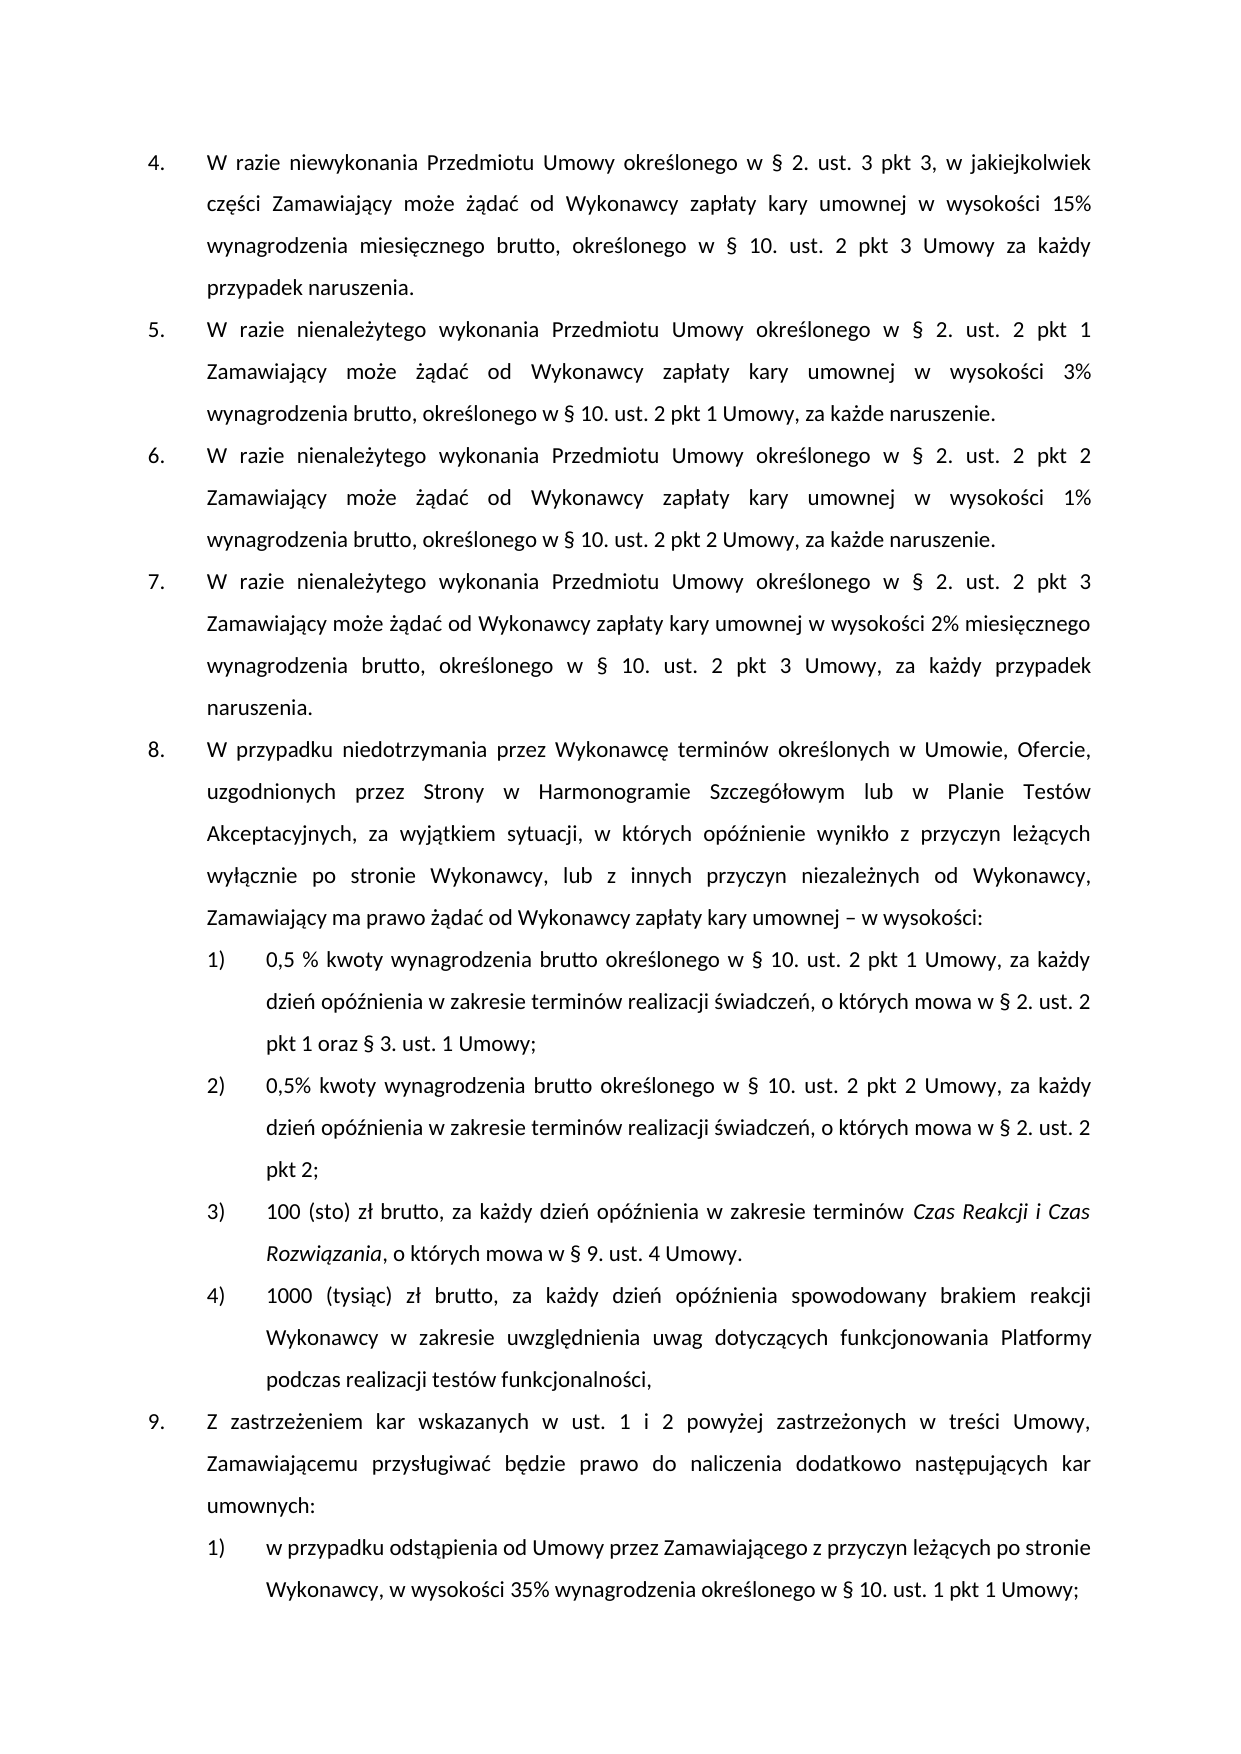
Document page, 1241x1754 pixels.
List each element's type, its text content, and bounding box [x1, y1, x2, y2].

list 100 (sto) zł brutto, za każdy dzień opóźnienia w zakresie terminów Czas Reakcji i Czas Rozwiązania, o których mowa w § 9. ust. 4 Umowy. [207, 1197, 1093, 1267]
list W razie nienależytego wykonania Przedmiotu Umowy określonego w § 2. ust. 2 pkt 1 Zamawiający może żądać od Wykonawcy zapłaty kary umownej w wysokości 3% wynagrodzenia brutto, określonego w § 10. ust. 2 pkt 1 Umowy, za każde naruszenie. [148, 316, 1093, 427]
list W przypadku niedotrzymania przez Wykonawcę terminów określonych w Umowie, Ofercie, uzgodnionych przez Strony w Harmonogramie Szczegółowym lub w Planie Testów Akceptacyjnych, za wyjątkiem sytuacji, w których opóźnienie wynikło z przyczyn leżących wyłącznie po stronie Wykonawcy, lub z innych przyczyn niezależnych od Wykonawcy, Zamawiający ma prawo żądać od Wykonawcy zapłaty kary umownej – w wysokości: [148, 735, 1093, 931]
list w przypadku odstąpienia od Umowy przez Zamawiającego z przyczyn leżących po stronie Wykonawcy, w wysokości 35% wynagrodzenia określonego w § 10. ust. 1 pkt 1 Umowy; [207, 1533, 1093, 1603]
list W razie nienależytego wykonania Przedmiotu Umowy określonego w § 2. ust. 2 pkt 3 Zamawiający może żądać od Wykonawcy zapłaty kary umownej w wysokości 2% miesięcznego wynagrodzenia brutto, określonego w § 10. ust. 2 pkt 3 Umowy, za każdy przypadek naruszenia. [148, 567, 1093, 721]
list 0,5 % kwoty wynagrodzenia brutto określonego w § 10. ust. 2 pkt 1 Umowy, za każdy dzień opóźnienia w zakresie terminów realizacji świadczeń, o których mowa w § 2. ust. 2 pkt 1 oraz § 3. ust. 1 Umowy; [207, 945, 1093, 1057]
list 0,5% kwoty wynagrodzenia brutto określonego w § 10. ust. 2 pkt 2 Umowy, za każdy dzień opóźnienia w zakresie terminów realizacji świadczeń, o których mowa w § 2. ust. 2 pkt 2; [207, 1071, 1093, 1183]
list Z zastrzeżeniem kar wskazanych w ust. 1 i 2 powyżej zastrzeżonych w treści Umowy, Zamawiającemu przysługiwać będzie prawo do naliczenia dodatkowo następujących kar umownych: [148, 1407, 1093, 1519]
list W razie nienależytego wykonania Przedmiotu Umowy określonego w § 2. ust. 2 pkt 2 Zamawiający może żądać od Wykonawcy zapłaty kary umownej w wysokości 1% wynagrodzenia brutto, określonego w § 10. ust. 2 pkt 2 Umowy, za każde naruszenie. [148, 441, 1093, 553]
list W razie niewykonania Przedmiotu Umowy określonego w § 2. ust. 3 pkt 3, w jakiejkolwiek części Zamawiający może żądać od Wykonawcy zapłaty kary umownej w wysokości 15% wynagrodzenia miesięcznego brutto, określonego w § 10. ust. 2 pkt 3 Umowy za każdy przypadek naruszenia. [148, 148, 1093, 302]
list 1000 (tysiąc) zł brutto, za każdy dzień opóźnienia spowodowany brakiem reakcji Wykonawcy w zakresie uwzględnienia uwag dotyczących funkcjonowania Platformy podczas realizacji testów funkcjonalności, [207, 1281, 1093, 1393]
